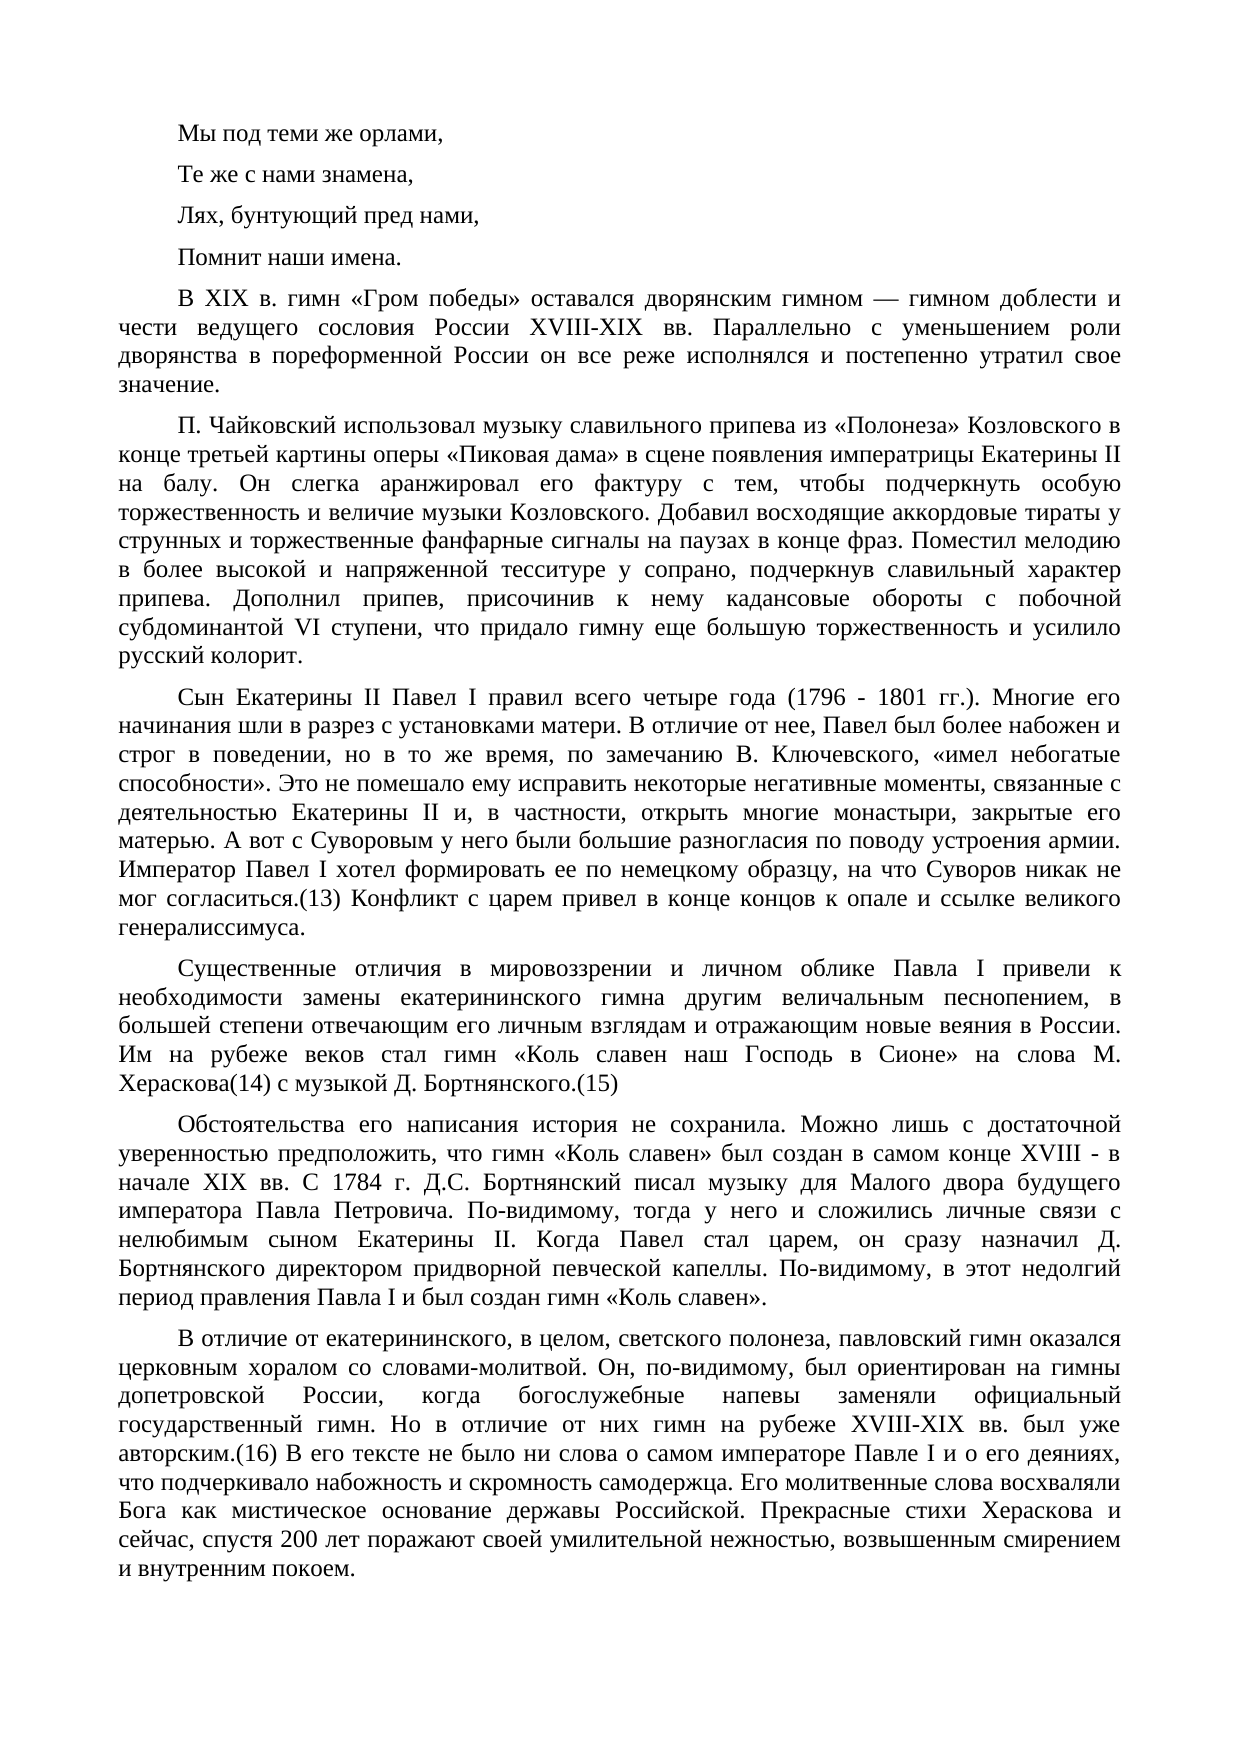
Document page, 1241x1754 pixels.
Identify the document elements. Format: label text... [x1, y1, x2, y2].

text П. Чайковский использовал музыку славильного припева из «Полонеза» Козловского в конце третьей картины оперы «Пиковая дама» в сцене появления императрицы Екатерины II на балу. Он слегка аранжировал его фактуру с тем, чтобы подчеркнуть особую торжественность и величие музыки Козловского. Добавил восходящие аккордовые тираты у струнных и торжественные фанфарные сигналы на паузах в конце фраз. Поместил мелодию в более высокой и напряженной тесситуре у сопрано, подчеркнув славильный характер припева. Дополнил припев, присочинив к нему кадансовые обороты с побочной субдоминантой VI ступени, что придало гимну еще большую торжественность и усилило русский колорит. [118, 411, 1122, 669]
text Обстоятельства его написания история не сохранила. Можно лишь с достаточной уверенностью предположить, что гимн «Коль славен» был создан в самом конце XVIII - в начале XIX вв. С 1784 г. Д.С. Бортнянский писал музыку для Малого двора будущего императора Павла Петровича. По-видимому, тогда у него и сложились личные связи с нелюбимым сыном Екатерины II. Когда Павел стал царем, он сразу назначил Д. Бортнянского директором придворной певческой капеллы. По-видимому, в этот недолгий период правления Павла I и был создан гимн «Коль славен». [118, 1109, 1122, 1311]
text Существенные отличия в мировоззрении и личном облике Павла I привели к необходимости замены екатерининского гимна другим величальным песнопением, в большей степени отвечающим его личным взглядам и отражающим новые веяния в России. Им на рубеже веков стал гимн «Коль славен наш Господь в Сионе» на слова М. Хераскова(14) с музыкой Д. Бортнянского.(15) [118, 953, 1122, 1097]
text Сын Екатерины II Павел I правил всего четыре года (1796 - 1801 гг.). Многие его начинания шли в разрез с установками матери. В отличие от нее, Павел был более набожен и строг в поведении, но в то же время, по замечанию В. Ключевского, «имел небогатые способности». Это не помешало ему исправить некоторые негативные моменты, связанные с деятельностью Екатерины II и, в частности, открыть многие монастыри, закрытые его матерью. А вот с Суворовым у него были большие разногласия по поводу устроения армии. Император Павел I хотел формировать ее по немецкому образцу, на что Суворов никак не мог согласиться.(13) Конфликт с царем привел в конце концов к опале и ссылке великого генералиссимуса. [118, 682, 1122, 941]
text Лях, бунтующий пред нами, [118, 201, 1122, 229]
text Помнит наши имена. [118, 242, 1122, 271]
text В отличие от екатерининского, в целом, светского полонеза, павловский гимн оказался церковным хоралом со словами-молитвой. Он, по-видимому, был ориентирован на гимны допетровской России, когда богослужебные напевы заменяли официальный государственный гимн. Но в отличие от них гимн на рубеже XVIII-XIX вв. был уже авторским.(16) В его тексте не было ни слова о самом императоре Павле I и о его деяниях, что подчеркивало набожность и скромность самодержца. Его молитвенные слова восхваляли Бога как мистическое основание державы Российской. Прекрасные стихи Хераскова и сейчас, спустя 200 лет поражают своей умилительной нежностью, возвышенным смирением и внутренним покоем. [118, 1323, 1122, 1582]
text В XIX в. гимн «Гром победы» оставался дворянским гимном — гимном доблести и чести ведущего сословия России XVIII-XIX вв. Параллельно с уменьшением роли дворянства в пореформенной России он все реже исполнялся и постепенно утратил свое значение. [118, 283, 1122, 398]
text Мы под теми же орлами, [118, 118, 1122, 147]
text Те же с нами знамена, [118, 159, 1122, 188]
